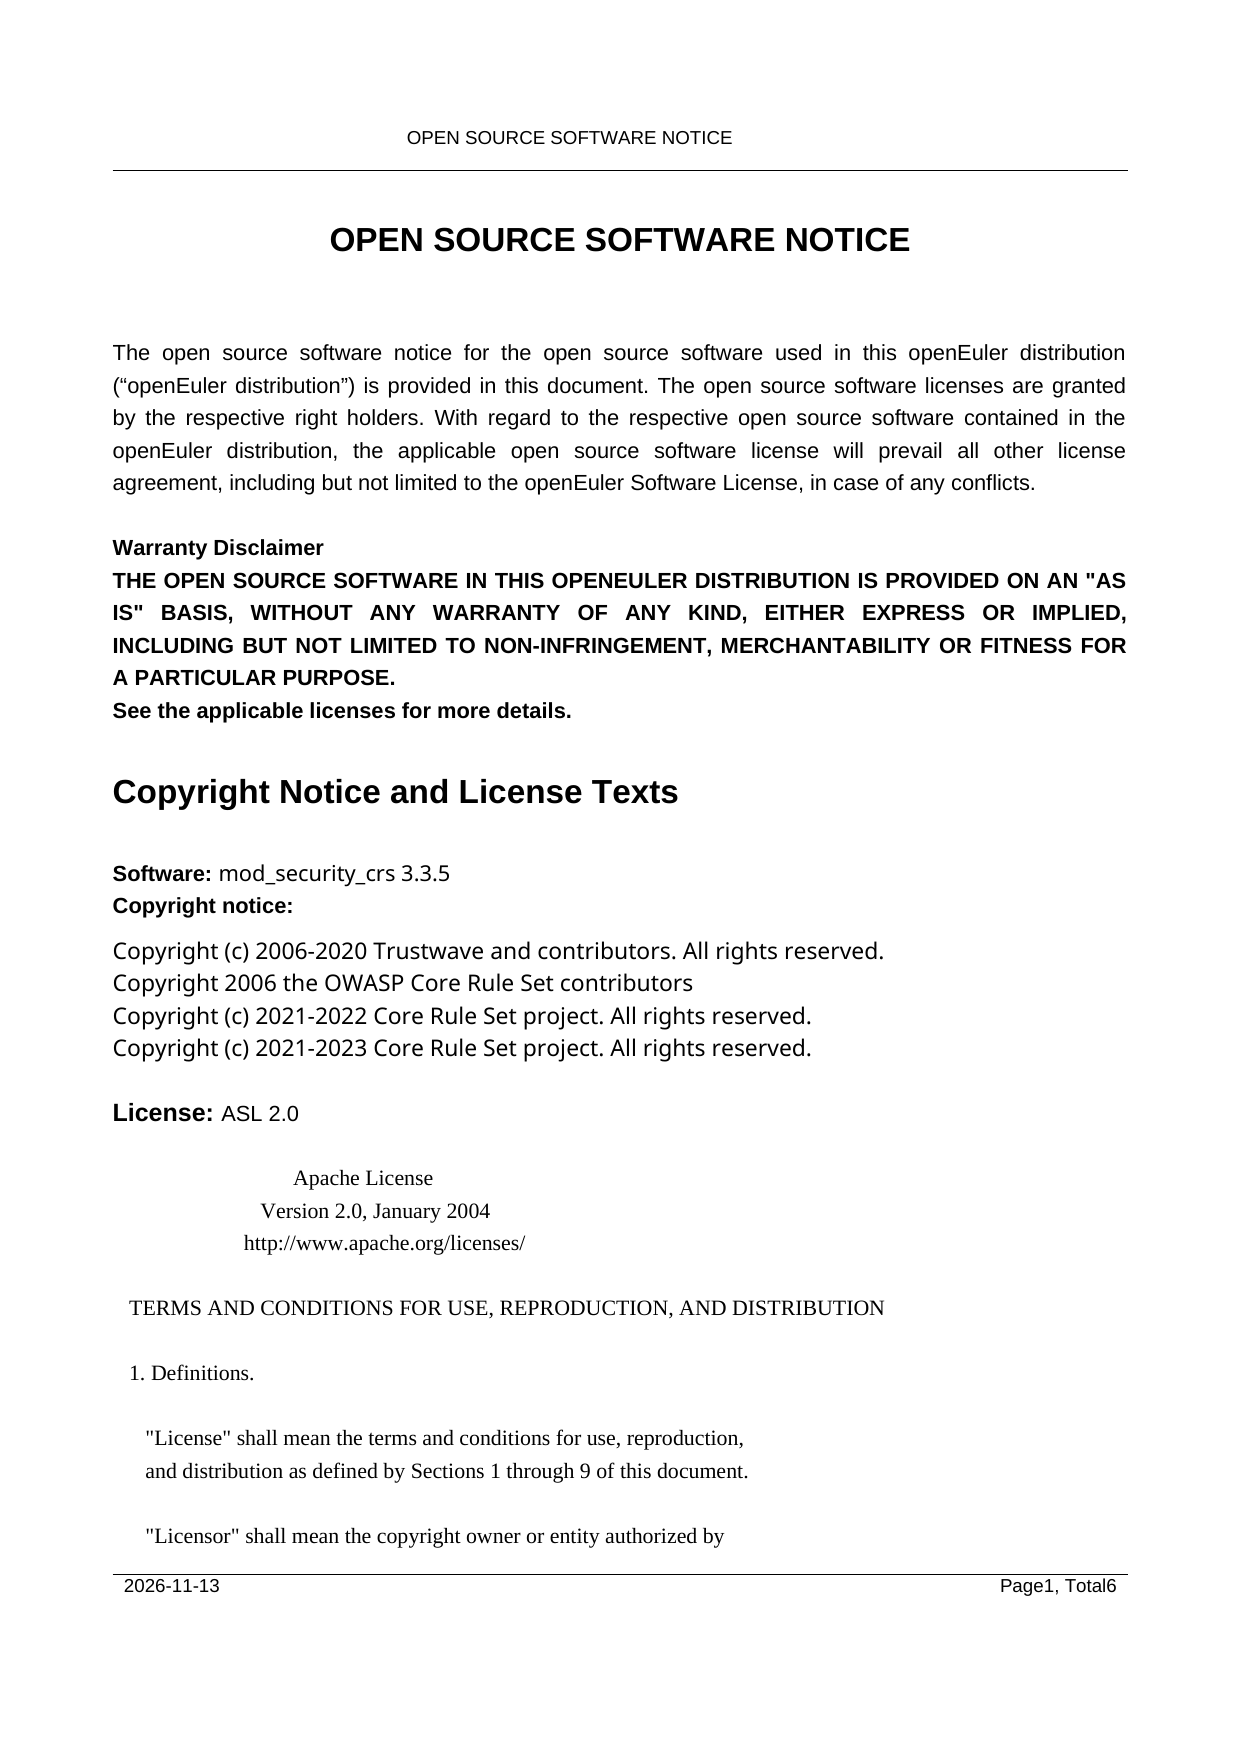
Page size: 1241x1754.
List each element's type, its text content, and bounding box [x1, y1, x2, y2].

text Copyright notice: [112, 889, 1128, 921]
text The open source software notice for the open source software used in this openEuler distribution (“openEuler distribution”) is provided in this document. The open source software licenses are granted by the respective right holders. With regard to the respective open source software contained in the openEuler distribution, the applicable open source software license will prevail all other license agreement, including but not limited to the openEuler Software License, in case of any conflicts. [112, 336, 1128, 499]
text Warranty Disclaimer [112, 531, 1128, 564]
text Copyright (c) 2006-2020 Trustwave and contributors. All rights reserved. Copyright 2006 the OWASP Core Rule Set contributors Copyright (c) 2021-2022 Core Rule Set project. All rights reserved. Copyright (c) 2021-2023 Core Rule Set project. All rights reserved. [112, 934, 1128, 1096]
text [112, 1129, 1128, 1551]
text License: ASL 2.0 [112, 1096, 1128, 1129]
title Software: mod_security_crs 3.3.5 [112, 856, 1128, 889]
text OPEN SOURCE SOFTWARE NOTICE [112, 206, 1128, 271]
text THE OPEN SOURCE SOFTWARE IN THIS OPENEULER DISTRIBUTION IS PROVIDED ON AN "AS IS" BASIS, WITHOUT ANY WARRANTY OF ANY KIND, EITHER EXPRESS OR IMPLIED, INCLUDING BUT NOT LIMITED TO NON-INFRINGEMENT, MERCHANTABILITY OR FITNESS FOR A PARTICULAR PURPOSE. See the applicable licenses for more details. [112, 564, 1128, 726]
text Copyright Notice and License Texts [112, 759, 1128, 824]
